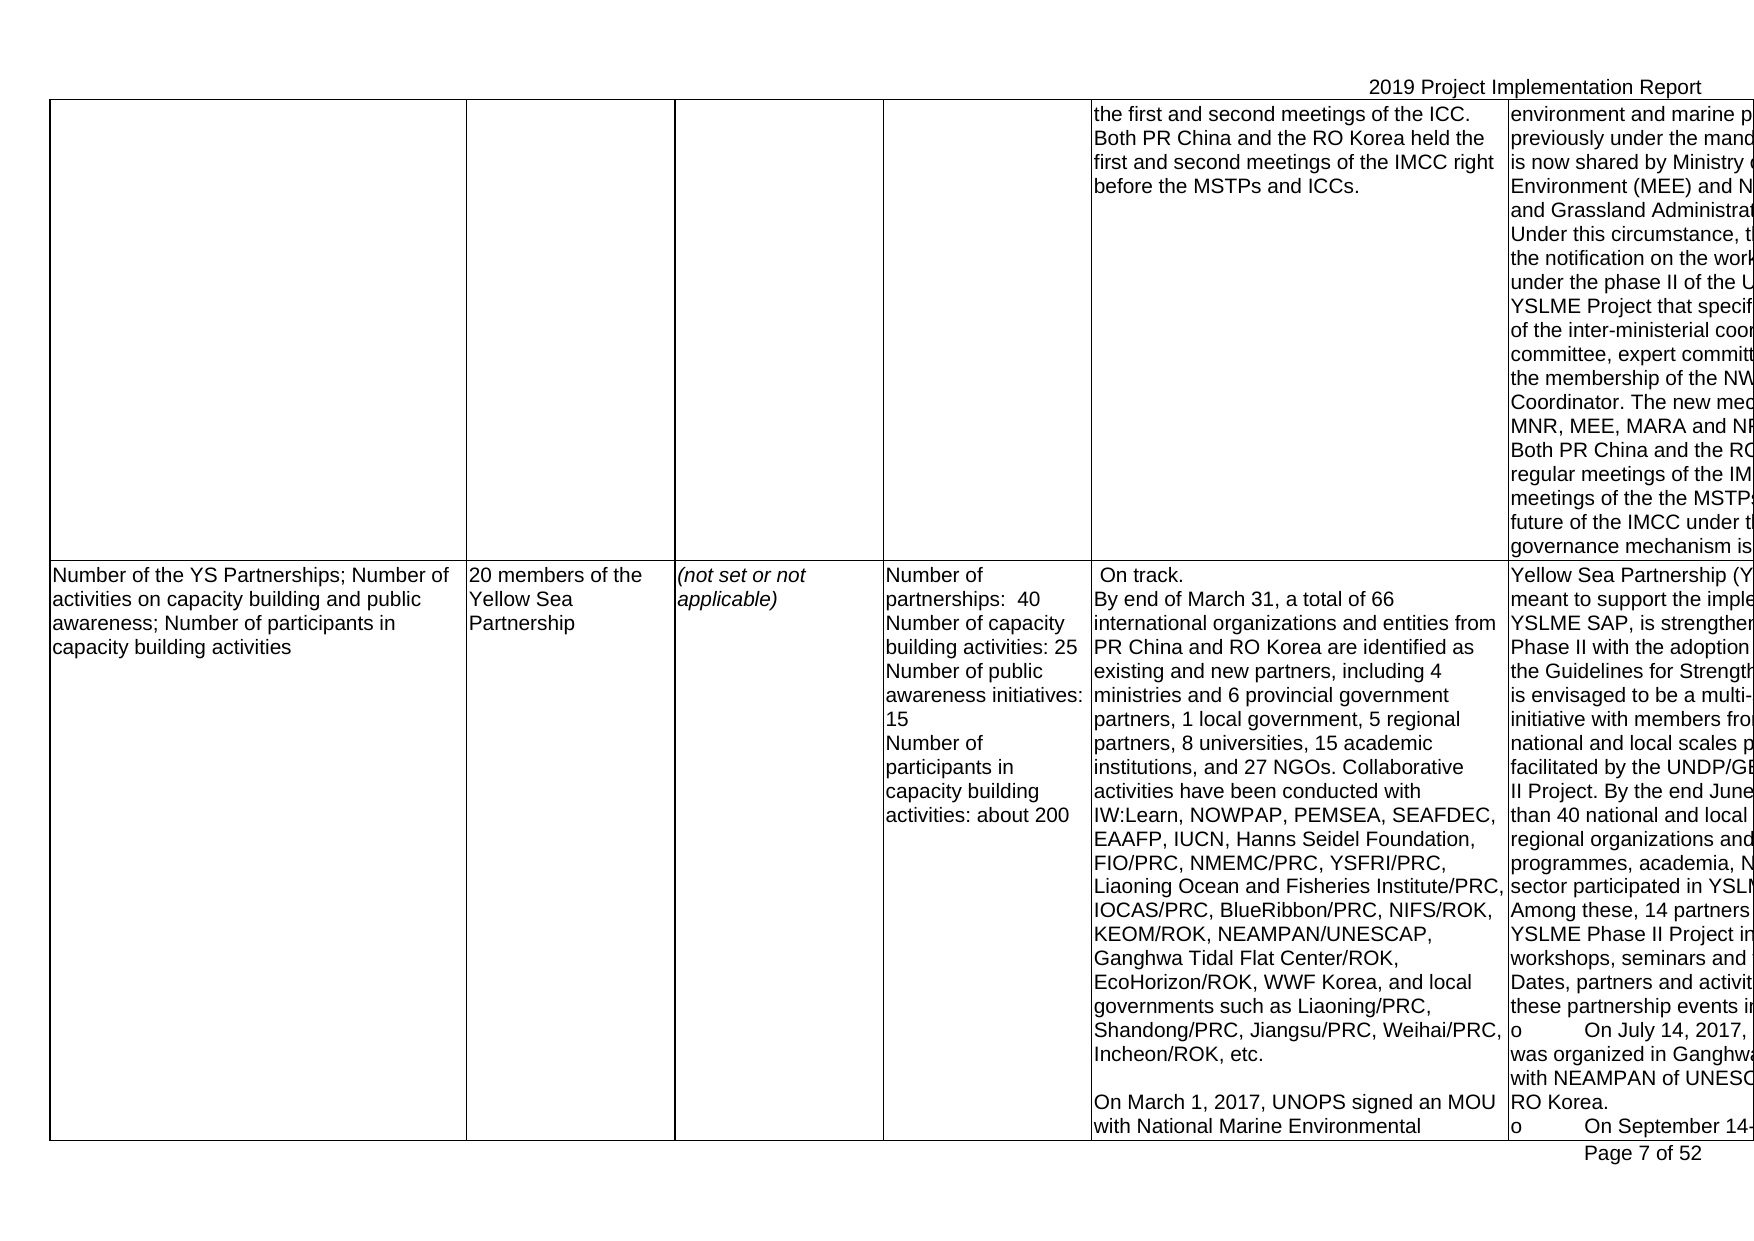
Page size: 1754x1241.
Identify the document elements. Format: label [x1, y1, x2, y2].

table_cell [51, 561, 466, 1140]
table_cell [1509, 561, 1753, 1140]
table_cell [467, 100, 674, 559]
table_cell [51, 100, 466, 559]
table_cell [884, 100, 1091, 559]
table_cell [676, 561, 883, 1140]
table_cell [1092, 561, 1508, 1140]
table_cell [676, 100, 883, 559]
table_cell [1092, 100, 1508, 559]
table_cell [1509, 100, 1753, 559]
table_cell [884, 561, 1091, 1140]
table_cell [467, 561, 674, 1140]
